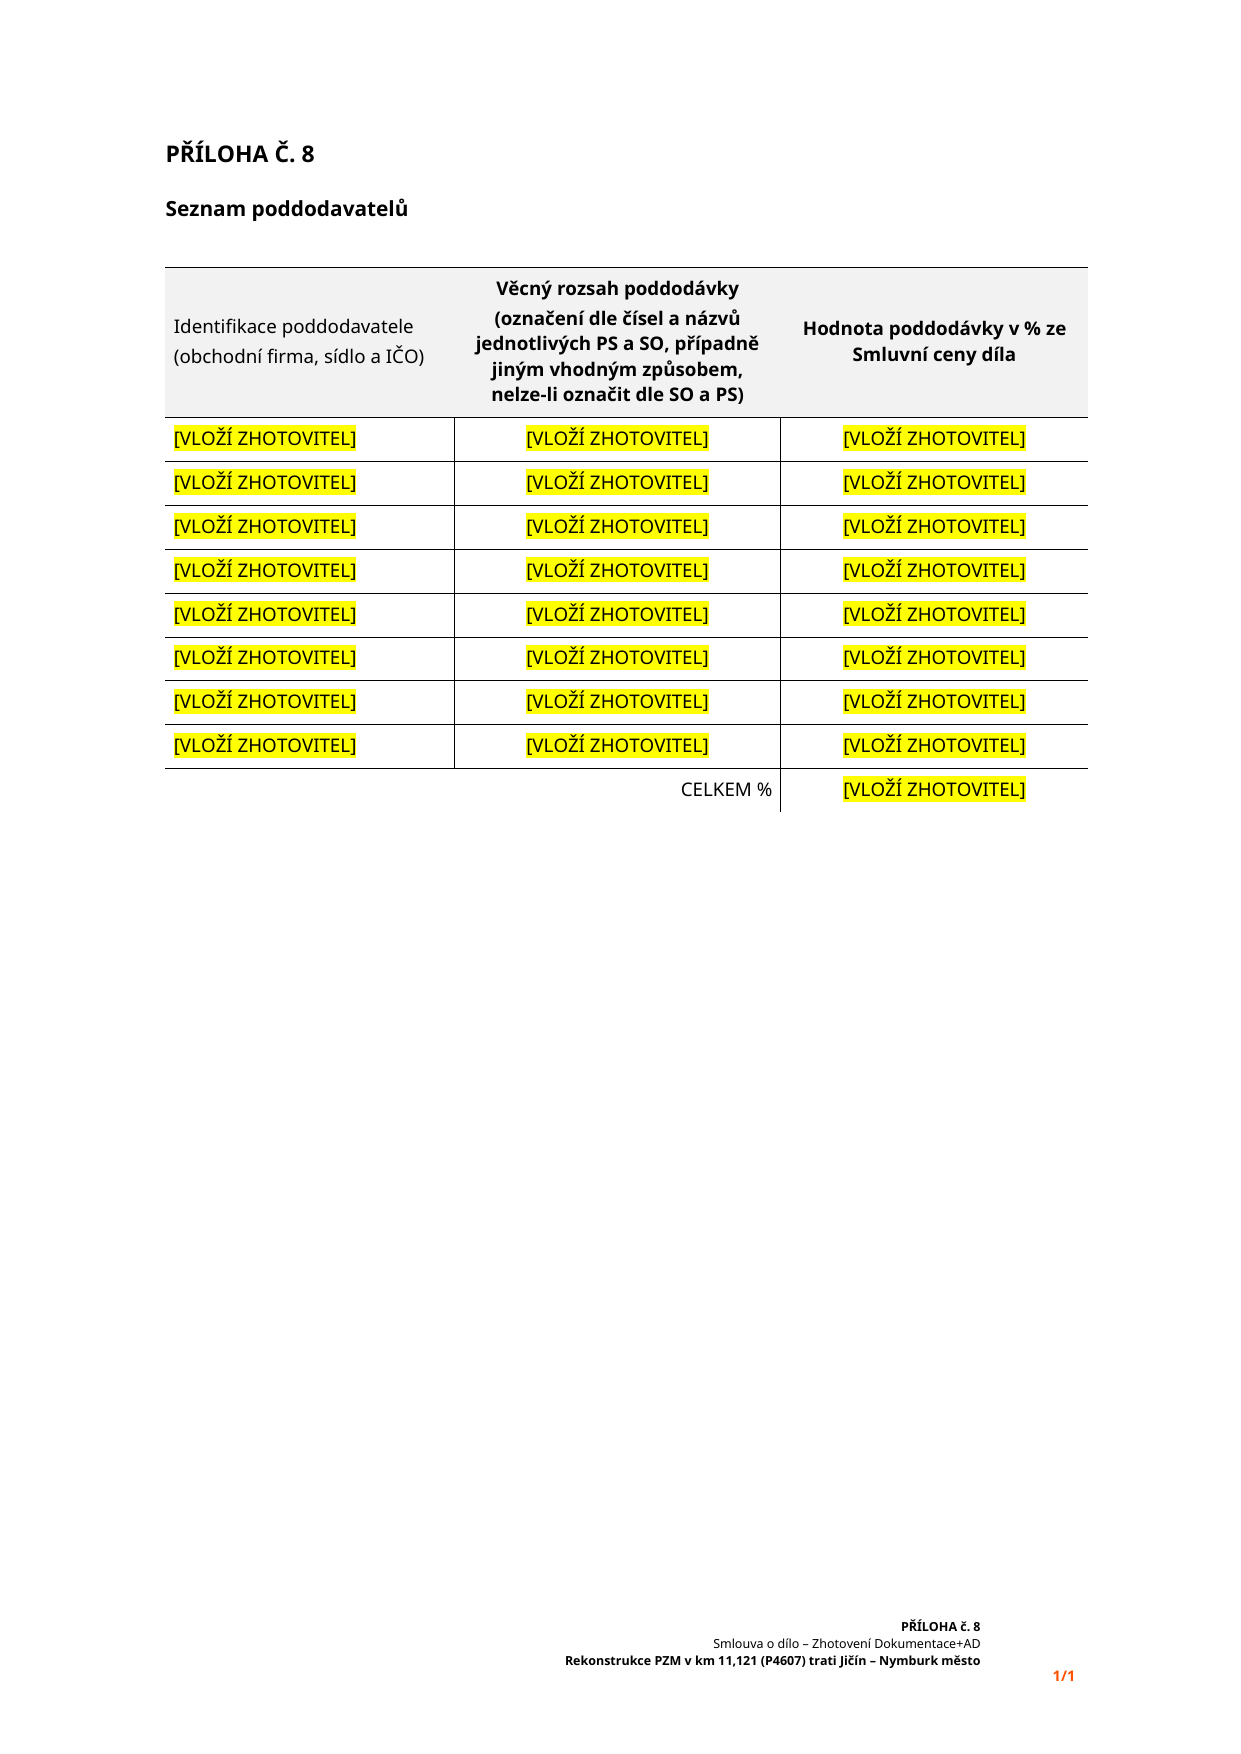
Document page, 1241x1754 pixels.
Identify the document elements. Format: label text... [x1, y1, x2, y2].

table_cell [VLOŽÍ ZHOTOVITEL] [781, 725, 1088, 768]
table_cell [VLOŽÍ ZHOTOVITEL] [165, 418, 454, 461]
table_cell [VLOŽÍ ZHOTOVITEL] [165, 462, 454, 505]
table_cell [VLOŽÍ ZHOTOVITEL] [781, 638, 1088, 680]
text Příloha č. 8 [165, 138, 1075, 170]
table_cell [VLOŽÍ ZHOTOVITEL] [165, 506, 454, 549]
table_cell [VLOŽÍ ZHOTOVITEL] [165, 725, 454, 768]
table_cell [VLOŽÍ ZHOTOVITEL] [165, 681, 454, 724]
table_header Věcný rozsah poddodávky (označení dle čísel a názvů jednotlivých PS a SO, případně jiným vhodným způsobem, nelze-li označit dle SO a PS) [454, 268, 780, 417]
table_cell [VLOŽÍ ZHOTOVITEL] [165, 594, 454, 636]
table_cell [VLOŽÍ ZHOTOVITEL] [455, 462, 780, 505]
table_cell CELKEM % [165, 769, 780, 812]
table_cell [VLOŽÍ ZHOTOVITEL] [455, 638, 780, 680]
table_cell [VLOŽÍ ZHOTOVITEL] [781, 681, 1088, 724]
table_cell [VLOŽÍ ZHOTOVITEL] [781, 462, 1088, 505]
table_cell [VLOŽÍ ZHOTOVITEL] [455, 681, 780, 724]
table_cell [VLOŽÍ ZHOTOVITEL] [455, 725, 780, 768]
table_cell [VLOŽÍ ZHOTOVITEL] [781, 550, 1088, 593]
table_cell [VLOŽÍ ZHOTOVITEL] [781, 418, 1088, 461]
table_cell [VLOŽÍ ZHOTOVITEL] [781, 506, 1088, 549]
table_cell [VLOŽÍ ZHOTOVITEL] [165, 638, 454, 680]
table_cell [VLOŽÍ ZHOTOVITEL] [781, 769, 1088, 812]
table_cell [VLOŽÍ ZHOTOVITEL] [455, 550, 780, 593]
table_cell [VLOŽÍ ZHOTOVITEL] [455, 418, 780, 461]
table_cell [VLOŽÍ ZHOTOVITEL] [455, 506, 780, 549]
table_cell [VLOŽÍ ZHOTOVITEL] [781, 594, 1088, 636]
table_cell [VLOŽÍ ZHOTOVITEL] [165, 550, 454, 593]
text Seznam poddodavatelů [165, 194, 1075, 222]
table_header Identifikace poddodavatele (obchodní firma, sídlo a IČO) [165, 268, 454, 417]
table_cell [VLOŽÍ ZHOTOVITEL] [455, 594, 780, 636]
table_header Hodnota poddodávky v % ze Smluvní ceny díla [780, 268, 1088, 417]
